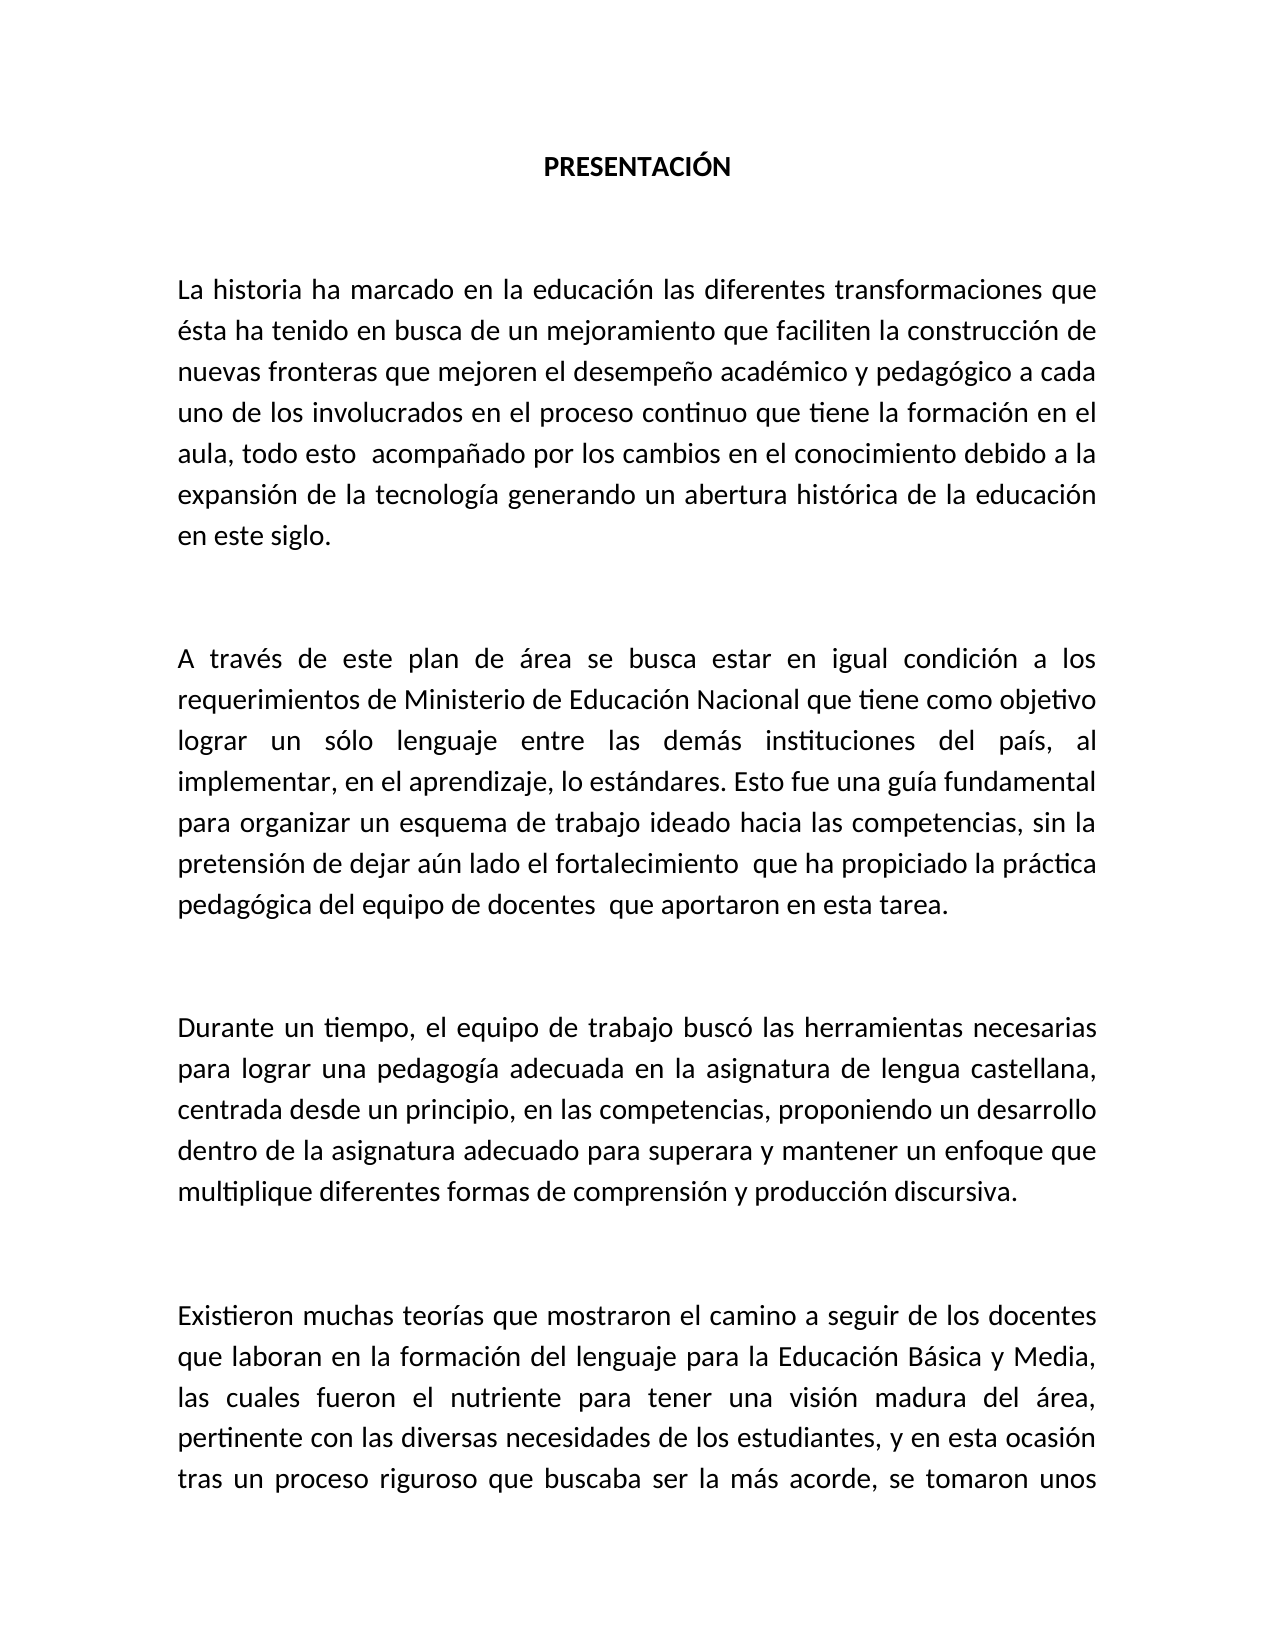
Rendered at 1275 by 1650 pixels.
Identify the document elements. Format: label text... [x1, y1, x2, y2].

text PRESENTACIÓN [177, 148, 1098, 183]
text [177, 1297, 1098, 1496]
text Durante un tiempo, el equipo de trabajo buscó las herramientas necesarias para lograr una pedagogía adecuada en la asignatura de lengua castellana, centrada desde un principio, en las competencias, proponiendo un desarrollo dentro de la asignatura adecuado para superara y mantener un enfoque que multiplique diferentes formas de comprensión y producción discursiva. [177, 1009, 1098, 1209]
text A través de este plan de área se busca estar en igual condición a los requerimientos de Ministerio de Educación Nacional que tiene como objetivo lograr un sólo lenguaje entre las demás instituciones del país, al implementar, en el aprendizaje, lo estándares. Esto fue una guía fundamental para organizar un esquema de trabajo ideado hacia las competencias, sin la pretensión de dejar aún lado el fortalecimiento que ha propiciado la práctica pedagógica del equipo de docentes que aportaron en esta tarea. [177, 640, 1098, 922]
text La historia ha marcado en la educación las diferentes transformaciones que ésta ha tenido en busca de un mejoramiento que faciliten la construcción de nuevas fronteras que mejoren el desempeño académico y pedagógico a cada uno de los involucrados en el proceso continuo que tiene la formación en el aula, todo esto acompañado por los cambios en el conocimiento debido a la expansión de la tecnología generando un abertura histórica de la educación en este siglo. [177, 271, 1098, 552]
